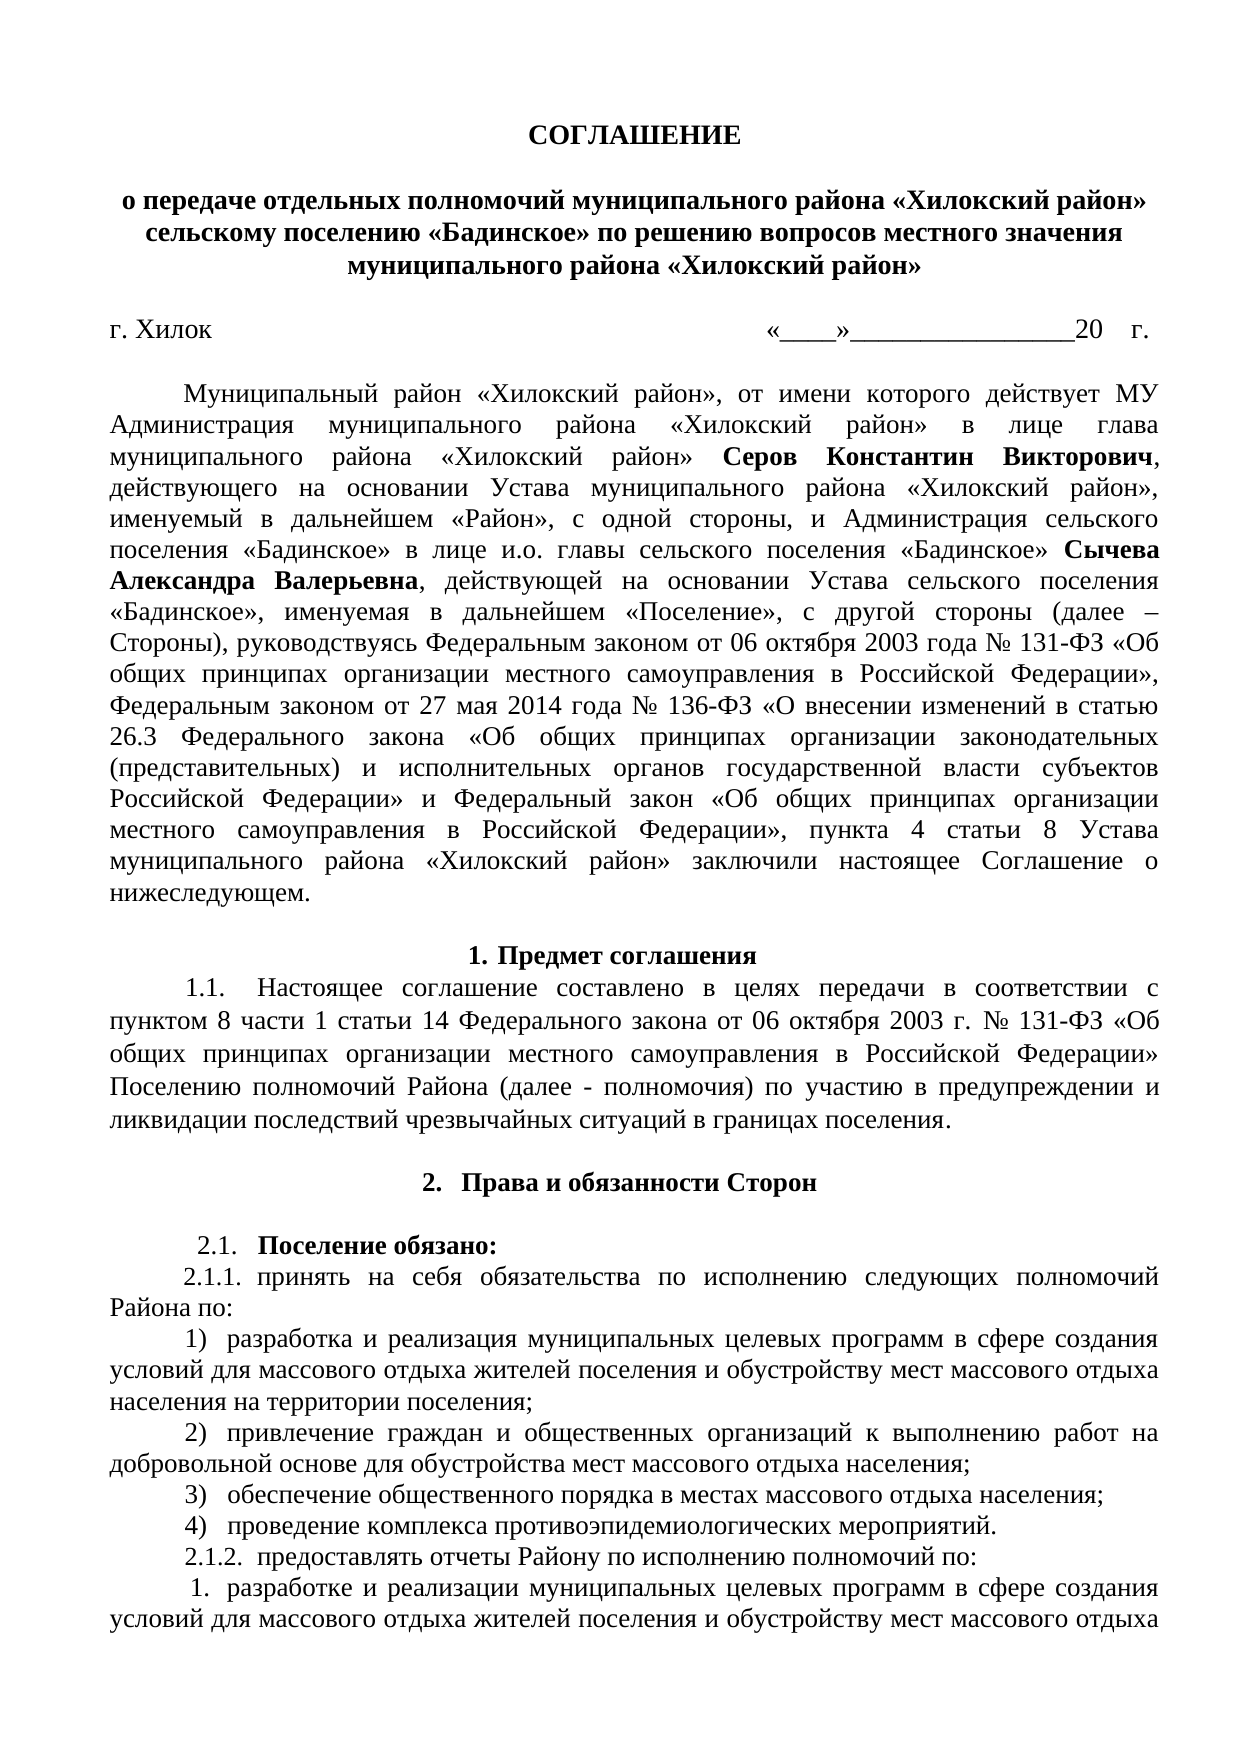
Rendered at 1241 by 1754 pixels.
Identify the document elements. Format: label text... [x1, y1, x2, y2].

list привлечение граждан и общественных организаций к выполнению работ на добровольной основе для обустройства мест массового отдыха населения; [109, 1416, 1160, 1478]
list предоставлять отчеты Району по исполнению полномочий по: [109, 1540, 1160, 1571]
text Муниципальный район «Хилокский район», от имени которого действует МУ Администрация муниципального района «Хилокский район» в лице глава муниципального района «Хилокский район» Серов Константин Викторович, действующего на основании Устава муниципального района «Хилокский район», именуемый в дальнейшем «Район», с одной стороны, и Администрация сельского поселения «Бадинское» в лице и.о. главы сельского поселения «Бадинское» Сычева Александра Валерьевна, действующей на основании Устава сельского поселения «Бадинское», именуемая в дальнейшем «Поселение», с другой стороны (далее – Стороны), руководствуясь Федеральным законом от 06 октября 2003 года № 131-ФЗ «Об общих принципах организации местного самоуправления в Российской Федерации», Федеральным законом от 27 мая 2014 года № 136-ФЗ «О внесении изменений в статью 26.3 Федерального закона «Об общих принципах организации законодательных (представительных) и исполнительных органов государственной власти субъектов Российской Федерации» и Федеральный закон «Об общих принципах организации местного самоуправления в Российской Федерации», пункта 4 статьи 8 Устава муниципального района «Хилокский район» заключили настоящее Соглашение о нижеследующем. [109, 377, 1160, 907]
list принять на себя обязательства по исполнению следующих полномочий Района по: [109, 1260, 1160, 1322]
list проведение комплекса противоэпидемиологических мероприятий. [184, 1509, 1160, 1540]
list Поселение обязано: [197, 1229, 1160, 1260]
list Предмет соглашения [468, 939, 1160, 970]
text СОГЛАШЕНИЕ [109, 118, 1160, 151]
list разработка и реализация муниципальных целевых программ в сфере создания условий для массового отдыха жителей поселения и обустройству мест массового отдыха населения на территории поселения; [109, 1322, 1160, 1416]
text о передаче отдельных полномочий муниципального района «Хилокский район» сельскому поселению «Бадинское» по решению вопросов местного значения муниципального района «Хилокский район» [109, 183, 1160, 280]
list Настоящее соглашение составлено в целях передачи в соответствии с пунктом 8 части 1 статьи 14 Федерального закона от 06 октября 2003 г. № 131-ФЗ «Об общих принципах организации местного самоуправления в Российской Федерации» Поселению полномочий Района (далее - полномочия) по участию в предупреждении и ликвидации последствий чрезвычайных ситуаций в границах поселения. [109, 970, 1160, 1135]
list Права и обязанности Сторон [422, 1167, 1160, 1198]
text г. Хилок «____»________________20 г. [109, 312, 1160, 345]
list обеспечение общественного порядка в местах массового отдыха населения; [184, 1478, 1160, 1509]
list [109, 1571, 1160, 1634]
